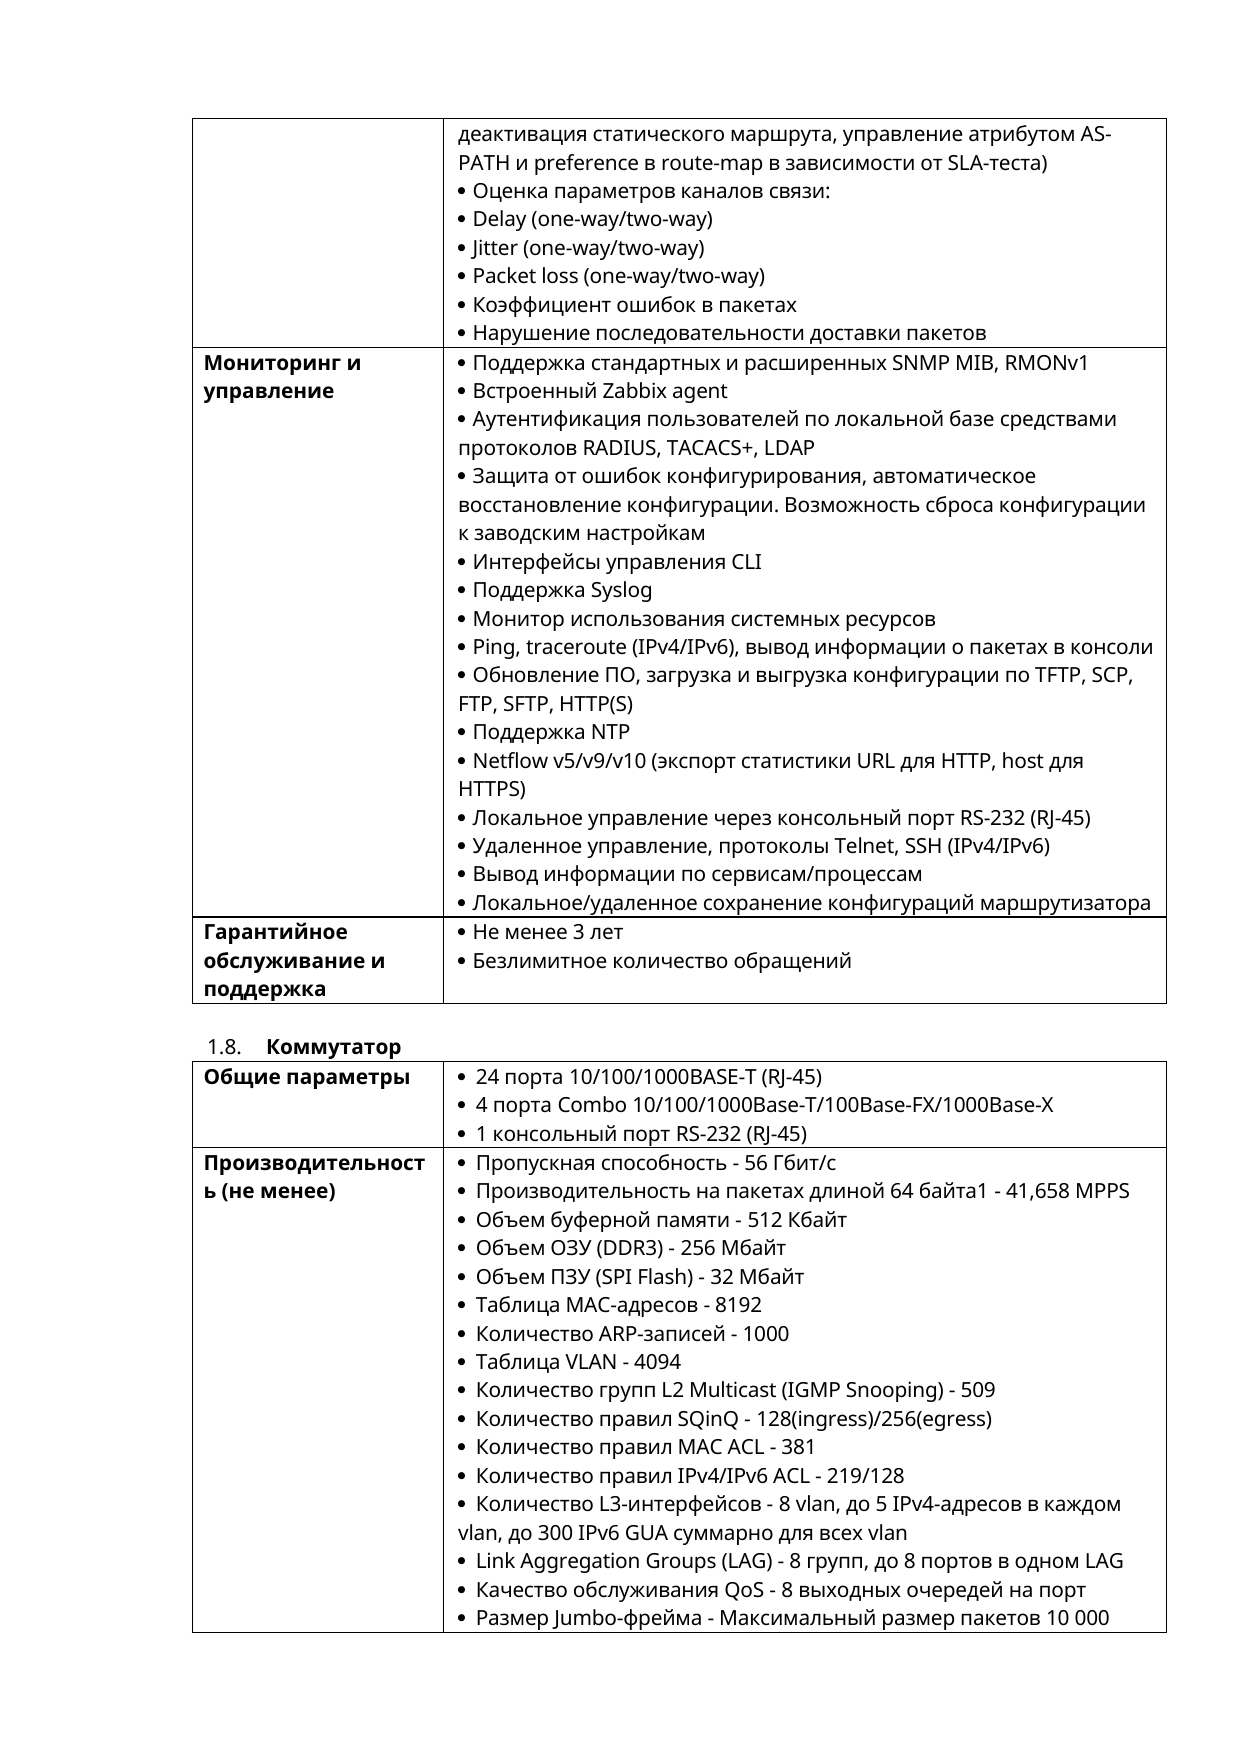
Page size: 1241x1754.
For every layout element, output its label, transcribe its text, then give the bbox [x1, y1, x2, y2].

table_cell Гарантийное обслуживание и поддержка [193, 918, 443, 1003]
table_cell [193, 1148, 443, 1632]
list Коммутатор [207, 1032, 1152, 1061]
table_header Общие параметры [193, 1062, 443, 1147]
table_cell Мониторинг и управление [193, 348, 443, 916]
table_cell Не менее 3 лет Безлимитное количество обращений [444, 918, 1166, 1003]
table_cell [444, 1148, 1166, 1632]
table_cell Поддержка стандартных и расширенных SNMP MIB, RMONv1 Встроенный Zabbix agent Аутентификация пользователей по локальной базе средствами протоколов RADIUS, TACACS+, LDAP Защита от ошибок конфигурирования, автоматическое восстановление конфигурации. Возможность сброса конфигурации к заводским настройкам Интерфейсы управления CLI Поддержка Syslog Монитор использования системных ресурсов Ping, traceroute (IPv4/IPv6), вывод информации о пакетах в консоли Обновление ПО, загрузка и выгрузка конфигурации по TFTP, SCP, FTP, SFTP, HTTP(S) Поддержка NTP Netflow v5/v9/v10 (экспорт статистики URL для HTTP, host для HTTPS) Локальное управление через консольный порт RS-232 (RJ-45) Удаленное управление, протоколы Telnet, SSH (IPv4/IPv6) Вывод информации по сервисам/процессам Локальное/удаленное сохранение конфигураций маршрутизатора [444, 348, 1166, 916]
table_header 24 порта 10/100/1000BASE-T (RJ-45) 4 порта Combo 10/100/1000Base-T/100Base-FX/1000Base-X 1 консольный порт RS-232 (RJ-45) [444, 1062, 1166, 1147]
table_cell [444, 119, 1166, 347]
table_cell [193, 119, 443, 347]
